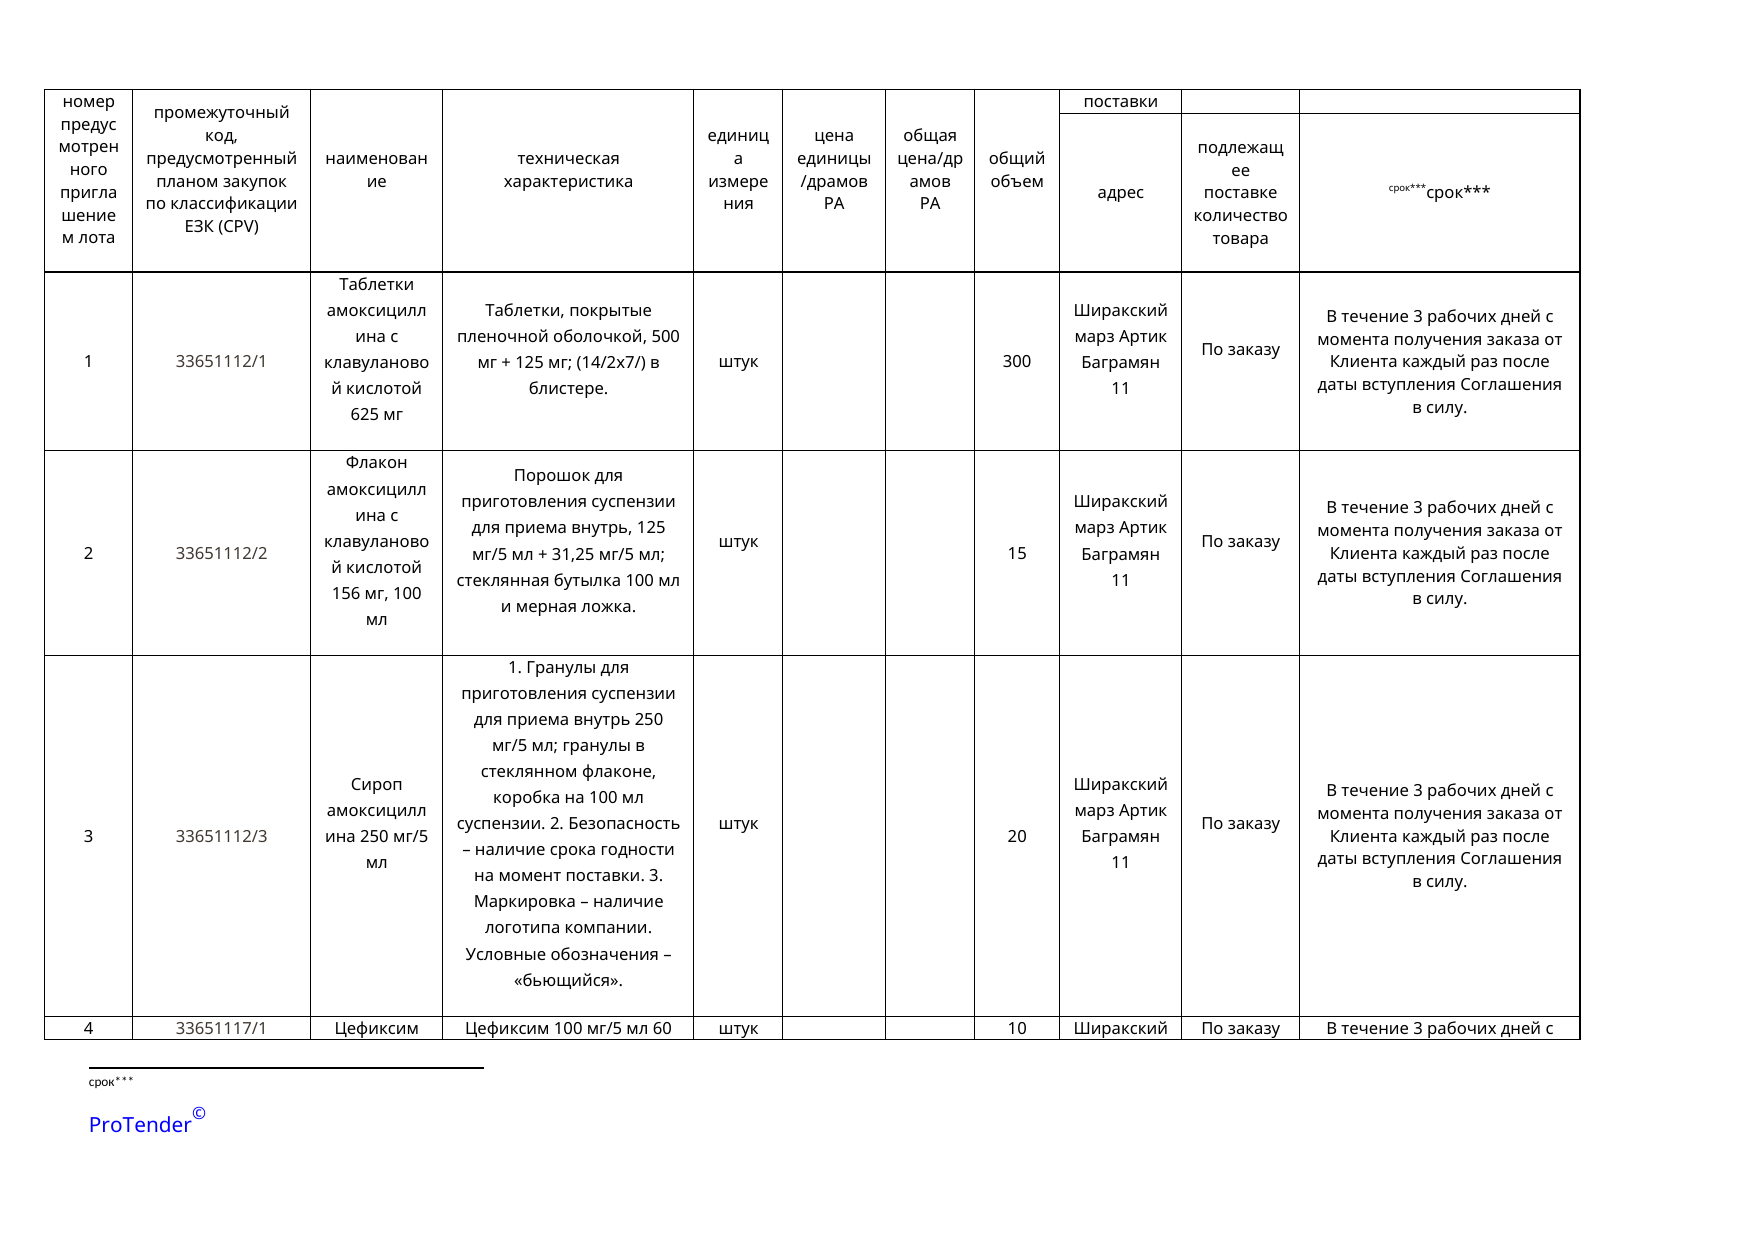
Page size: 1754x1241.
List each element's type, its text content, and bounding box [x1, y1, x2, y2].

table_cell подлежащее поставке количество товара [1182, 114, 1299, 271]
table_cell 33651117/1 [133, 1017, 310, 1039]
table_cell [1060, 1017, 1181, 1039]
table_cell Ширакский марз Артик Баграмян 11 [1060, 656, 1181, 1016]
table_cell 1 [45, 273, 132, 450]
table_cell В течение 3 рабочих дней с момента получения заказа от Клиента каждый раз после даты вступления Соглашения в силу. [1300, 451, 1579, 655]
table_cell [443, 1017, 693, 1039]
table_cell [1182, 90, 1299, 112]
table_cell [886, 273, 974, 450]
table_cell наименование [311, 90, 442, 271]
table_cell штук [694, 656, 782, 1016]
table_cell срок*** [1300, 114, 1579, 271]
table_cell 3 [45, 656, 132, 1016]
table_cell [886, 1017, 974, 1039]
table_cell адрес [1060, 114, 1181, 271]
table_cell Таблетки, покрытые пленочной оболочкой, 500 мг + 125 мг; (14/2x7/) в блистере. [443, 273, 693, 450]
table_cell 15 [975, 451, 1059, 655]
table_cell 10 [975, 1017, 1059, 1039]
table_cell общая цена/драмов РА [886, 90, 974, 271]
table_cell 2 [45, 451, 132, 655]
table_cell 300 [975, 273, 1059, 450]
table_cell Флакон амоксициллина с клавулановой кислотой 156 мг, 100 мл [311, 451, 442, 655]
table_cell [1300, 1017, 1579, 1039]
table_cell промежуточный код, предусмотренный планом закупок по классификации ЕЗК (CPV) [133, 90, 310, 271]
table_cell В течение 3 рабочих дней с момента получения заказа от Клиента каждый раз после даты вступления Соглашения в силу. [1300, 656, 1579, 1016]
table_cell По заказу [1182, 1017, 1299, 1039]
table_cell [311, 1017, 442, 1039]
table_cell 33651112/1 [133, 273, 310, 450]
table_cell Ширакский марз Артик Баграмян 11 [1060, 273, 1181, 450]
table_cell цена единицы/драмов РА [783, 90, 885, 271]
table_cell 1. Гранулы для приготовления суспензии для приема внутрь 250 мг/5 мл; гранулы в стеклянном флаконе, коробка на 100 мл суспензии. 2. Безопасность – наличие срока годности на момент поставки. 3. Маркировка – наличие логотипа компании. Условные обозначения – «бьющийся». [443, 656, 693, 1016]
table_cell Порошок для приготовления суспензии для приема внутрь, 125 мг/5 мл + 31,25 мг/5 мл; стеклянная бутылка 100 мл и мерная ложка. [443, 451, 693, 655]
table_cell 33651112/3 [133, 656, 310, 1016]
table_cell Сироп амоксициллина 250 мг/5 мл [311, 656, 442, 1016]
table_cell 4 [45, 1017, 132, 1039]
table_cell штук [694, 273, 782, 450]
table_cell 33651112/2 [133, 451, 310, 655]
table_cell [783, 273, 885, 450]
table_cell [783, 451, 885, 655]
table_cell поставки [1060, 90, 1181, 112]
table_cell штук [694, 451, 782, 655]
table_cell Ширакский марз Артик Баграмян 11 [1060, 451, 1181, 655]
table_cell В течение 3 рабочих дней с момента получения заказа от Клиента каждый раз после даты вступления Соглашения в силу. [1300, 273, 1579, 450]
table_cell [783, 1017, 885, 1039]
table_cell единица измерения [694, 90, 782, 271]
table_cell штук [694, 1017, 782, 1039]
table_cell Таблетки амоксициллина с клавулановой кислотой 625 мг [311, 273, 442, 450]
table_cell 20 [975, 656, 1059, 1016]
table_cell По заказу [1182, 451, 1299, 655]
table_cell [1300, 90, 1579, 112]
table_cell [886, 656, 974, 1016]
table_cell [886, 451, 974, 655]
table_cell По заказу [1182, 273, 1299, 450]
table_cell техническая характеристика [443, 90, 693, 271]
table_cell По заказу [1182, 656, 1299, 1016]
table_cell общий объем [975, 90, 1059, 271]
table_cell [783, 656, 885, 1016]
table_cell номер предусмотренного приглашением лота [45, 90, 132, 271]
